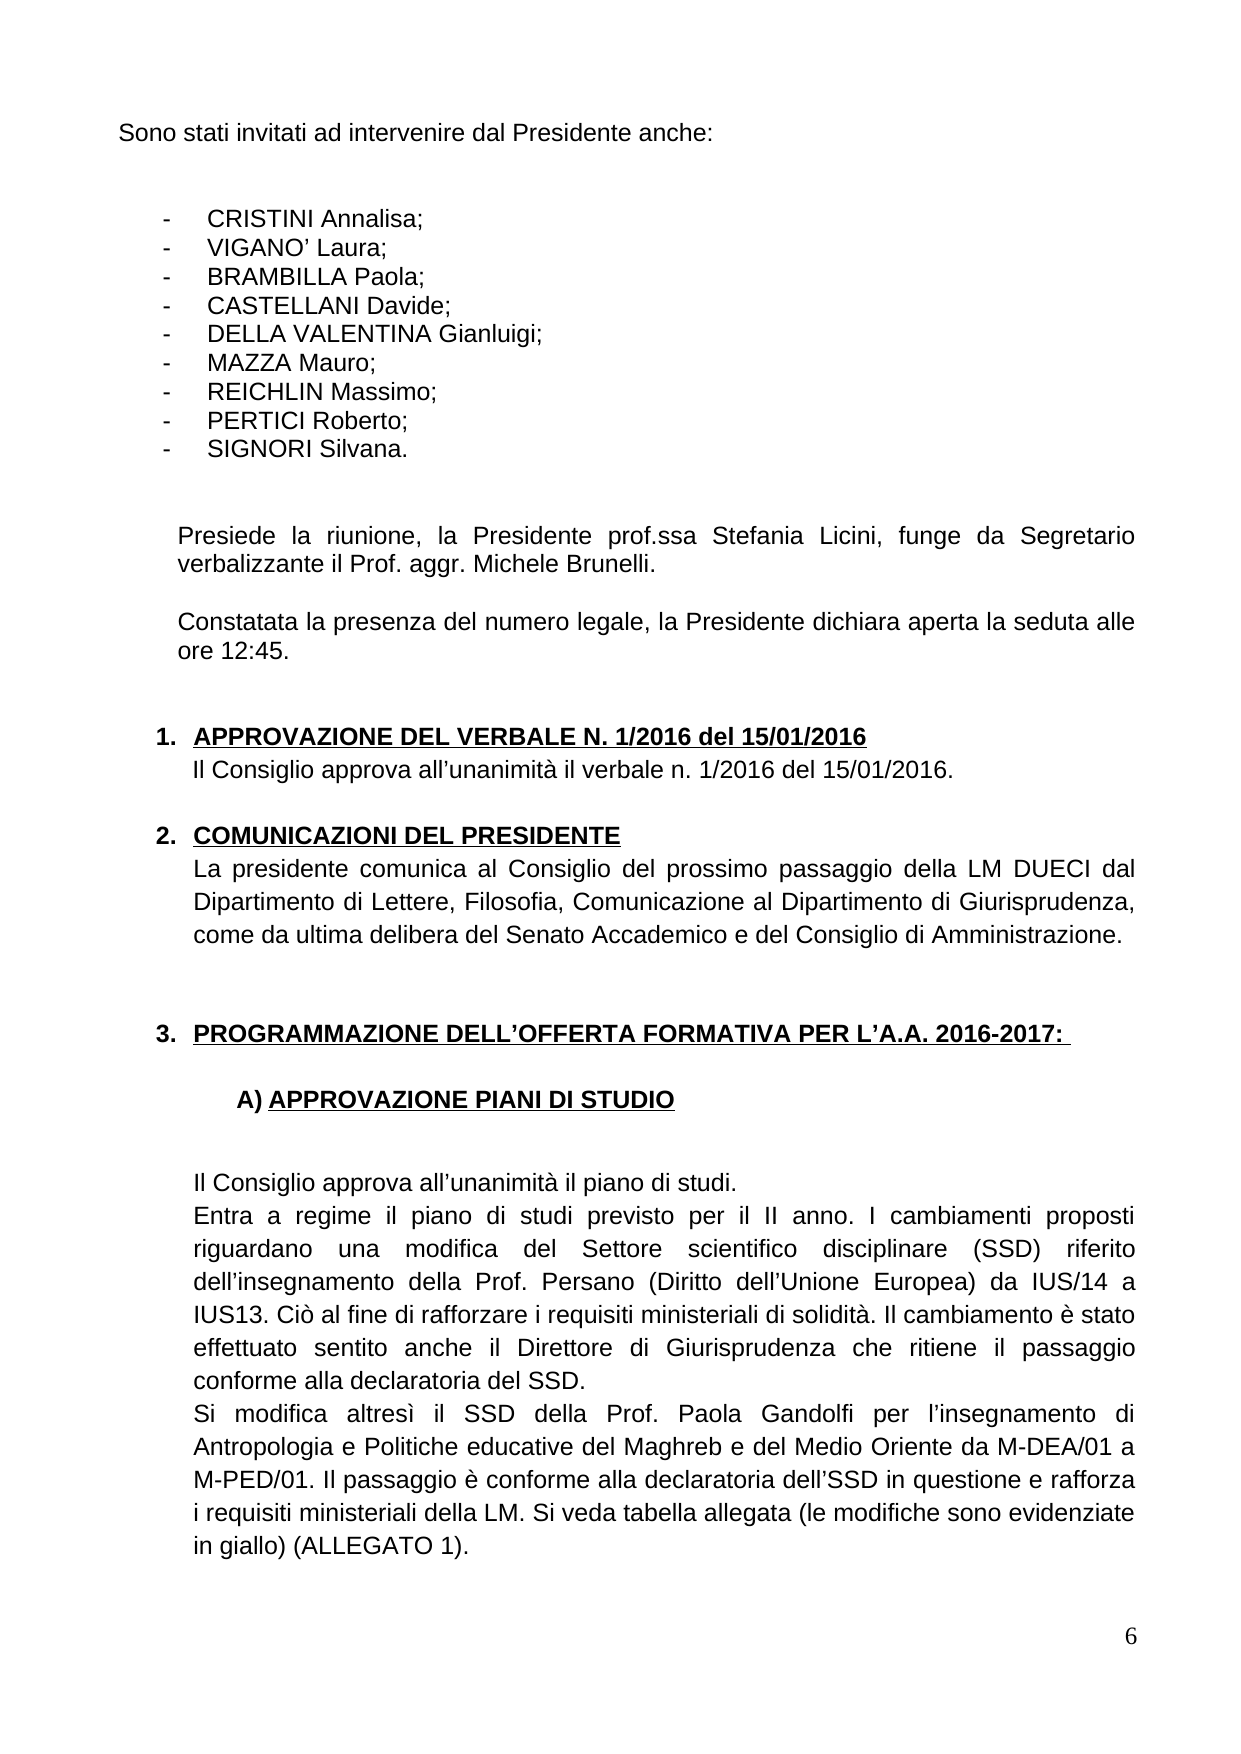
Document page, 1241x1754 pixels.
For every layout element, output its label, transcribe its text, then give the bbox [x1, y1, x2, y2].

text - CRISTINI Annalisa; [162, 204, 1137, 233]
text Il Consiglio approva all’unanimità il piano di studi. [193, 1168, 1137, 1196]
text Presiede la riunione, la Presidente prof.ssa Stefania Licini, funge da Segretario verbalizzante il Prof. aggr. Michele Brunelli. [177, 521, 1137, 578]
text - PERTICI Roberto; [162, 406, 1137, 434]
text La presidente comunica al Consiglio del prossimo passaggio della LM DUECI dal Dipartimento di Lettere, Filosofia, Comunicazione al Dipartimento di Giurisprudenza, come da ultima delibera del Senato Accademico e del Consiglio di Amministrazione. [193, 854, 1137, 949]
text Entra a regime il piano di studi previsto per il II anno. I cambiamenti proposti riguardano una modifica del Settore scientifico disciplinare (SSD) riferito dell’insegnamento della Prof. Persano (Diritto dell’Unione Europea) da IUS/14 a IUS13. Ciò al fine di rafforzare i requisiti ministeriali di solidità. Il cambiamento è stato effettuato sentito anche il Direttore di Giurisprudenza che ritiene il passaggio conforme alla declaratoria del SSD. [193, 1201, 1137, 1394]
text - REICHLIN Massimo; [162, 377, 1137, 406]
text Si modifica altresì il SSD della Prof. Paola Gandolfi per l’insegnamento di Antropologia e Politiche educative del Maghreb e del Medio Oriente da M-DEA/01 a M-PED/01. Il passaggio è conforme alla declaratoria dell’SSD in questione e rafforza i requisiti ministeriali della LM. Si veda tabella allegata (le modifiche sono evidenziate in giallo) (ALLEGATO 1). [193, 1399, 1137, 1559]
text - SIGNORI Silvana. [162, 434, 1137, 463]
list COMUNICAZIONI DEL PRESIDENTE [156, 821, 1137, 850]
text - CASTELLANI Davide; [162, 291, 1137, 319]
list APPROVAZIONE DEL VERBALE N. 1/2016 del 15/01/2016 [156, 722, 1137, 751]
text Il Consiglio approva all’unanimità il verbale n. 1/2016 del 15/01/2016. [192, 755, 1137, 784]
text - MAZZA Mauro; [162, 348, 1137, 377]
text - BRAMBILLA Paola; [162, 262, 1137, 291]
text - DELLA VALENTINA Gianluigi; [162, 319, 1137, 348]
list PROGRAMMAZIONE DELL’OFFERTA FORMATIVA PER L’A.A. 2016-2017: [156, 1019, 1137, 1048]
text - VIGANO’ Laura; [162, 233, 1137, 262]
text Sono stati invitati ad intervenire dal Presidente anche: [118, 118, 1137, 147]
text Constatata la presenza del numero legale, la Presidente dichiara aperta la seduta alle ore 12:45. [177, 607, 1137, 664]
list APPROVAZIONE PIANI DI STUDIO [236, 1085, 1191, 1114]
